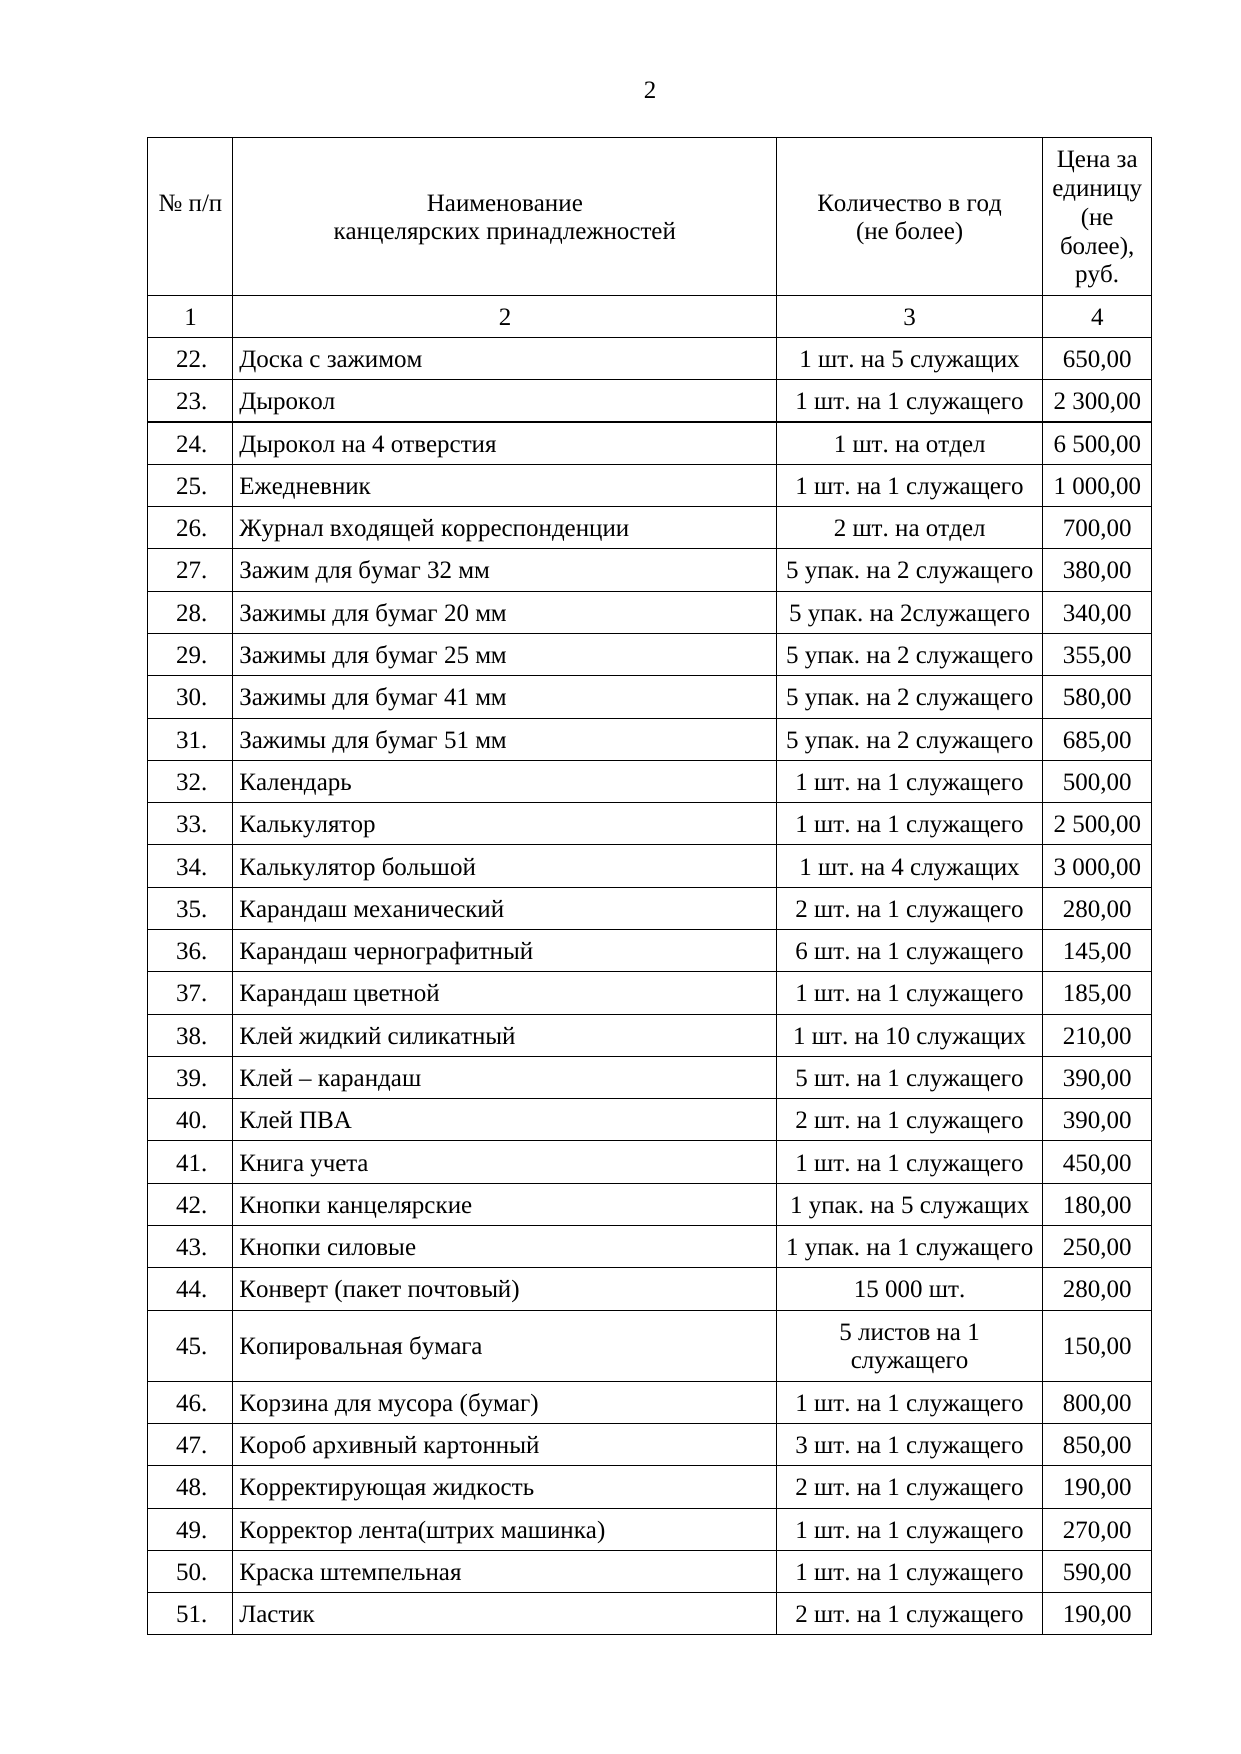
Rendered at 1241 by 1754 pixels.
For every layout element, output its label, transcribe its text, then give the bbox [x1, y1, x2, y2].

table_cell [148, 761, 232, 802]
table_cell 4 [1043, 296, 1151, 337]
table_cell [148, 1509, 232, 1550]
table_cell 5 упак. на 2 служащего [777, 676, 1042, 717]
table_cell [148, 1141, 232, 1183]
table_cell 650,00 [1043, 338, 1151, 379]
table_cell 5 упак. на 2 служащего [777, 549, 1042, 591]
table_cell 270,00 [1043, 1509, 1151, 1550]
table_cell Карандаш механический [233, 888, 776, 929]
table_cell 700,00 [1043, 507, 1151, 548]
table_cell 1 шт. на 5 служащих [777, 338, 1042, 379]
table_cell 15 000 шт. [777, 1268, 1042, 1309]
table_cell 5 листов на 1 служащего [777, 1311, 1042, 1381]
table_cell 2 шт. на 1 служащего [777, 1466, 1042, 1507]
table_cell Корзина для мусора (бумаг) [233, 1382, 776, 1423]
table_cell 380,00 [1043, 549, 1151, 591]
table_cell 1 000,00 [1043, 465, 1151, 506]
table_cell [148, 1268, 232, 1309]
table_cell Клей жидкий силикатный [233, 1015, 776, 1056]
table_cell 5 упак. на 2 служащего [777, 719, 1042, 760]
table_cell 850,00 [1043, 1424, 1151, 1465]
table_cell 3 [777, 296, 1042, 337]
table_cell 1 упак. на 1 служащего [777, 1226, 1042, 1267]
table_cell 355,00 [1043, 634, 1151, 675]
table_cell [148, 1551, 232, 1592]
table_cell Ластик [233, 1593, 776, 1634]
table_cell Клей – карандаш [233, 1057, 776, 1098]
table_cell Копировальная бумага [233, 1311, 776, 1381]
table_cell 1 шт. на 10 служащих [777, 1015, 1042, 1056]
table_cell 180,00 [1043, 1184, 1151, 1225]
table_cell 1 [148, 296, 232, 337]
table_cell Карандаш чернографитный [233, 930, 776, 971]
table_cell 150,00 [1043, 1311, 1151, 1381]
table_cell Короб архивный картонный [233, 1424, 776, 1465]
table_header Количество в год (не более) [777, 138, 1042, 294]
table_cell 390,00 [1043, 1099, 1151, 1140]
table_cell [148, 507, 232, 548]
table_cell [148, 1184, 232, 1225]
table_header Цена за единицу (не более), руб. [1043, 138, 1151, 294]
table_cell 1 шт. на 1 служащего [777, 1141, 1042, 1183]
table_cell 2 [233, 296, 776, 337]
table_cell 1 шт. на 1 служащего [777, 972, 1042, 1013]
table_cell [148, 1466, 232, 1507]
table_cell [148, 1057, 232, 1098]
table_cell 2 500,00 [1043, 803, 1151, 844]
table_cell Доска с зажимом [233, 338, 776, 379]
table_cell [148, 338, 232, 379]
table_cell Дырокол на 4 отверстия [233, 423, 776, 464]
table_cell [148, 465, 232, 506]
table_cell [148, 549, 232, 591]
table_cell [148, 1593, 232, 1634]
table_cell 685,00 [1043, 719, 1151, 760]
table_cell Зажимы для бумаг 51 мм [233, 719, 776, 760]
table_cell 2 шт. на 1 служащего [777, 1593, 1042, 1634]
table_cell Корректор лента(штрих машинка) [233, 1509, 776, 1550]
table_cell Калькулятор [233, 803, 776, 844]
table_cell 210,00 [1043, 1015, 1151, 1056]
table_cell 1 шт. на 1 служащего [777, 1509, 1042, 1550]
table_cell 5 упак. на 2служащего [777, 592, 1042, 633]
table_cell 6 шт. на 1 служащего [777, 930, 1042, 971]
table_cell 1 шт. на отдел [777, 423, 1042, 464]
table_cell [148, 972, 232, 1013]
table_cell 590,00 [1043, 1551, 1151, 1592]
table_cell 500,00 [1043, 761, 1151, 802]
table_cell [148, 1015, 232, 1056]
table_cell [148, 592, 232, 633]
table_cell 450,00 [1043, 1141, 1151, 1183]
table_cell 6 500,00 [1043, 423, 1151, 464]
table_cell Кнопки канцелярские [233, 1184, 776, 1225]
table_cell [148, 1226, 232, 1267]
table_cell 800,00 [1043, 1382, 1151, 1423]
table_cell 190,00 [1043, 1466, 1151, 1507]
table_cell 390,00 [1043, 1057, 1151, 1098]
table_cell 280,00 [1043, 888, 1151, 929]
table_cell 1 шт. на 1 служащего [777, 1551, 1042, 1592]
table_cell 185,00 [1043, 972, 1151, 1013]
table_cell [148, 423, 232, 464]
table_cell Кнопки силовые [233, 1226, 776, 1267]
table_cell 340,00 [1043, 592, 1151, 633]
table_cell Журнал входящей корреспонденции [233, 507, 776, 548]
table_cell Краска штемпельная [233, 1551, 776, 1592]
table_cell 5 шт. на 1 служащего [777, 1057, 1042, 1098]
table_cell Зажимы для бумаг 20 мм [233, 592, 776, 633]
table_cell Зажимы для бумаг 41 мм [233, 676, 776, 717]
table_header № п/п [148, 138, 232, 294]
table_cell Калькулятор большой [233, 845, 776, 887]
table_cell 1 шт. на 1 служащего [777, 380, 1042, 421]
table_cell [148, 888, 232, 929]
table_cell [148, 930, 232, 971]
table_cell [148, 676, 232, 717]
table_cell 2 шт. на 1 служащего [777, 888, 1042, 929]
table_cell [148, 380, 232, 421]
table_cell 1 шт. на 1 служащего [777, 465, 1042, 506]
table_cell 190,00 [1043, 1593, 1151, 1634]
table_cell 1 шт. на 1 служащего [777, 761, 1042, 802]
table_header Наименование канцелярских принадлежностей [233, 138, 776, 294]
table_cell [148, 1099, 232, 1140]
table_cell 2 шт. на 1 служащего [777, 1099, 1042, 1140]
table_cell 280,00 [1043, 1268, 1151, 1309]
table_cell 250,00 [1043, 1226, 1151, 1267]
table_cell Корректирующая жидкость [233, 1466, 776, 1507]
table_cell [148, 803, 232, 844]
table_cell [148, 634, 232, 675]
table_cell 1 шт. на 1 служащего [777, 1382, 1042, 1423]
table_cell 1 шт. на 4 служащих [777, 845, 1042, 887]
table_cell 1 упак. на 5 служащих [777, 1184, 1042, 1225]
table_cell [148, 1424, 232, 1465]
table_cell 3 шт. на 1 служащего [777, 1424, 1042, 1465]
table_cell Клей ПВА [233, 1099, 776, 1140]
table_cell [148, 1311, 232, 1381]
table_cell Дырокол [233, 380, 776, 421]
table_cell Книга учета [233, 1141, 776, 1183]
table_cell [148, 1382, 232, 1423]
table_cell 5 упак. на 2 служащего [777, 634, 1042, 675]
table_cell 1 шт. на 1 служащего [777, 803, 1042, 844]
table_cell Календарь [233, 761, 776, 802]
table_cell 2 300,00 [1043, 380, 1151, 421]
table_cell 580,00 [1043, 676, 1151, 717]
table_cell 3 000,00 [1043, 845, 1151, 887]
table_cell Ежедневник [233, 465, 776, 506]
table_cell Зажим для бумаг 32 мм [233, 549, 776, 591]
table_cell [148, 845, 232, 887]
table_cell Карандаш цветной [233, 972, 776, 1013]
table_cell 2 шт. на отдел [777, 507, 1042, 548]
table_cell Зажимы для бумаг 25 мм [233, 634, 776, 675]
table_cell [148, 719, 232, 760]
table_cell 145,00 [1043, 930, 1151, 971]
table_cell Конверт (пакет почтовый) [233, 1268, 776, 1309]
